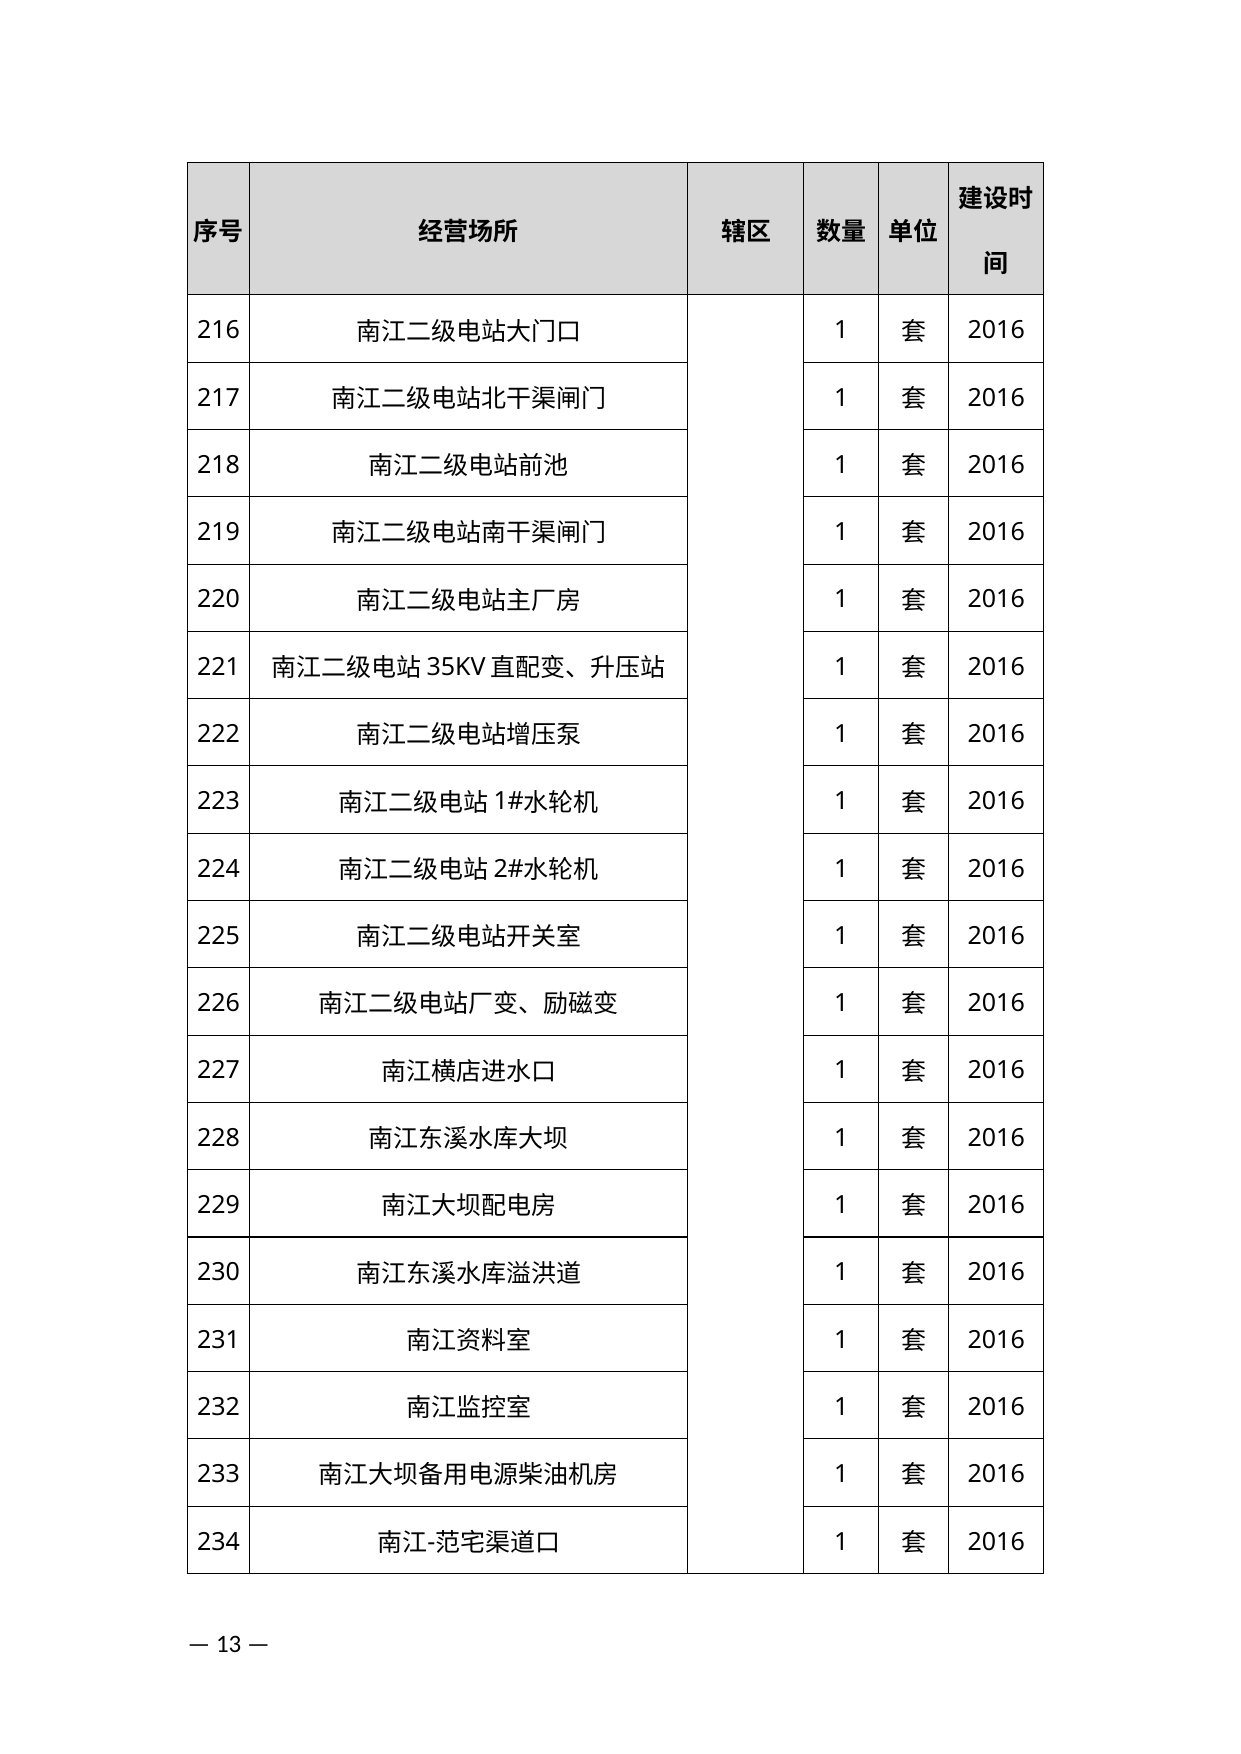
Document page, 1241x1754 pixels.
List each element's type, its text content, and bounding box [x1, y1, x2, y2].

table_cell 216 [188, 295, 249, 362]
table_cell 南江二级电站南干渠闸门 [250, 497, 687, 563]
table_cell 套 [879, 363, 948, 429]
table_cell 南江二级电站开关室 [250, 901, 687, 967]
table_cell 1 [804, 430, 878, 496]
table_cell 南江二级电站1#水轮机 [250, 766, 687, 833]
table_cell 2016 [949, 968, 1043, 1034]
table_cell 2016 [949, 1372, 1043, 1438]
table_cell 套 [879, 295, 948, 362]
table_cell 217 [188, 363, 249, 429]
table_cell 2016 [949, 699, 1043, 765]
table_cell 230 [188, 1238, 249, 1304]
table_cell 套 [879, 1238, 948, 1304]
table_cell 套 [879, 699, 948, 765]
table_cell 南江二级电站2#水轮机 [250, 834, 687, 900]
table_cell 2016 [949, 1439, 1043, 1506]
table_cell 套 [879, 834, 948, 900]
table_cell 1 [804, 1103, 878, 1169]
table_cell 套 [879, 632, 948, 698]
table_cell 套 [879, 1372, 948, 1438]
table_cell 2016 [949, 1170, 1043, 1236]
table_cell 套 [879, 1103, 948, 1169]
table_cell 套 [879, 1170, 948, 1236]
table_cell 221 [188, 632, 249, 698]
table_cell 南江二级电站厂变、励磁变 [250, 968, 687, 1034]
table_cell 1 [804, 632, 878, 698]
table_cell 232 [188, 1372, 249, 1438]
table_cell 229 [188, 1170, 249, 1236]
table_cell 223 [188, 766, 249, 833]
table_cell 226 [188, 968, 249, 1034]
table_cell 套 [879, 430, 948, 496]
table_cell 南江二级电站大门口 [250, 295, 687, 362]
table_cell 套 [879, 1036, 948, 1102]
table_header 序号 [188, 163, 249, 294]
table_cell 南江二级电站北干渠闸门 [250, 363, 687, 429]
table_cell 南江二级电站前池 [250, 430, 687, 496]
table_cell 2016 [949, 1305, 1043, 1371]
table_cell 1 [804, 1036, 878, 1102]
table_cell 南江-范宅渠道口 [250, 1507, 687, 1573]
table_cell 2016 [949, 565, 1043, 631]
table_cell 南江大坝配电房 [250, 1170, 687, 1236]
table_cell 2016 [949, 632, 1043, 698]
table_cell 225 [188, 901, 249, 967]
table_cell 1 [804, 699, 878, 765]
table_cell 套 [879, 1507, 948, 1573]
table_cell 南江二级电站增压泵 [250, 699, 687, 765]
table_cell 1 [804, 1238, 878, 1304]
table_cell 1 [804, 1372, 878, 1438]
table_cell 1 [804, 295, 878, 362]
table_cell 233 [188, 1439, 249, 1506]
table_cell 2016 [949, 497, 1043, 563]
table_cell 套 [879, 901, 948, 967]
table_cell 南江东溪水库大坝 [250, 1103, 687, 1169]
table_cell 1 [804, 968, 878, 1034]
table_cell 1 [804, 363, 878, 429]
table_cell 套 [879, 497, 948, 563]
table_cell 228 [188, 1103, 249, 1169]
table_cell 南江资料室 [250, 1305, 687, 1371]
table_cell 套 [879, 1305, 948, 1371]
table_cell 1 [804, 1170, 878, 1236]
table_cell 1 [804, 834, 878, 900]
table_cell 2016 [949, 430, 1043, 496]
table_cell 套 [879, 968, 948, 1034]
table_header 数量 [804, 163, 878, 294]
table_cell 220 [188, 565, 249, 631]
table_cell 南江东溪水库溢洪道 [250, 1238, 687, 1304]
table_cell 南江大坝备用电源柴油机房 [250, 1439, 687, 1506]
table_cell 219 [188, 497, 249, 563]
table_cell 2016 [949, 834, 1043, 900]
table_cell 222 [188, 699, 249, 765]
table_cell 2016 [949, 363, 1043, 429]
table_cell 南江横店进水口 [250, 1036, 687, 1102]
table_cell 2016 [949, 1036, 1043, 1102]
table_cell 南江监控室 [250, 1372, 687, 1438]
table_cell 218 [188, 430, 249, 496]
table_cell 套 [879, 1439, 948, 1506]
table_header 建设时间 [949, 163, 1043, 294]
table_cell 2016 [949, 1507, 1043, 1573]
table_cell 1 [804, 1439, 878, 1506]
table_cell 2016 [949, 766, 1043, 833]
table_cell 1 [804, 901, 878, 967]
table_cell 2016 [949, 1103, 1043, 1169]
table_header 单位 [879, 163, 948, 294]
table_cell 1 [804, 1305, 878, 1371]
table_cell 2016 [949, 1238, 1043, 1304]
table_cell 套 [879, 565, 948, 631]
table_cell 2016 [949, 295, 1043, 362]
table_cell 1 [804, 1507, 878, 1573]
table_cell 2016 [949, 901, 1043, 967]
table_cell 套 [879, 766, 948, 833]
table_header 辖区 [688, 163, 803, 294]
table_cell 南江二级电站35KV直配变、升压站 [250, 632, 687, 698]
table_cell 1 [804, 565, 878, 631]
table_cell 227 [188, 1036, 249, 1102]
table_cell 1 [804, 497, 878, 563]
table_cell 231 [188, 1305, 249, 1371]
table_header 经营场所 [250, 163, 687, 294]
table_cell 234 [188, 1507, 249, 1573]
table_cell 1 [804, 766, 878, 833]
table_cell 南江二级电站主厂房 [250, 565, 687, 631]
table_cell 224 [188, 834, 249, 900]
